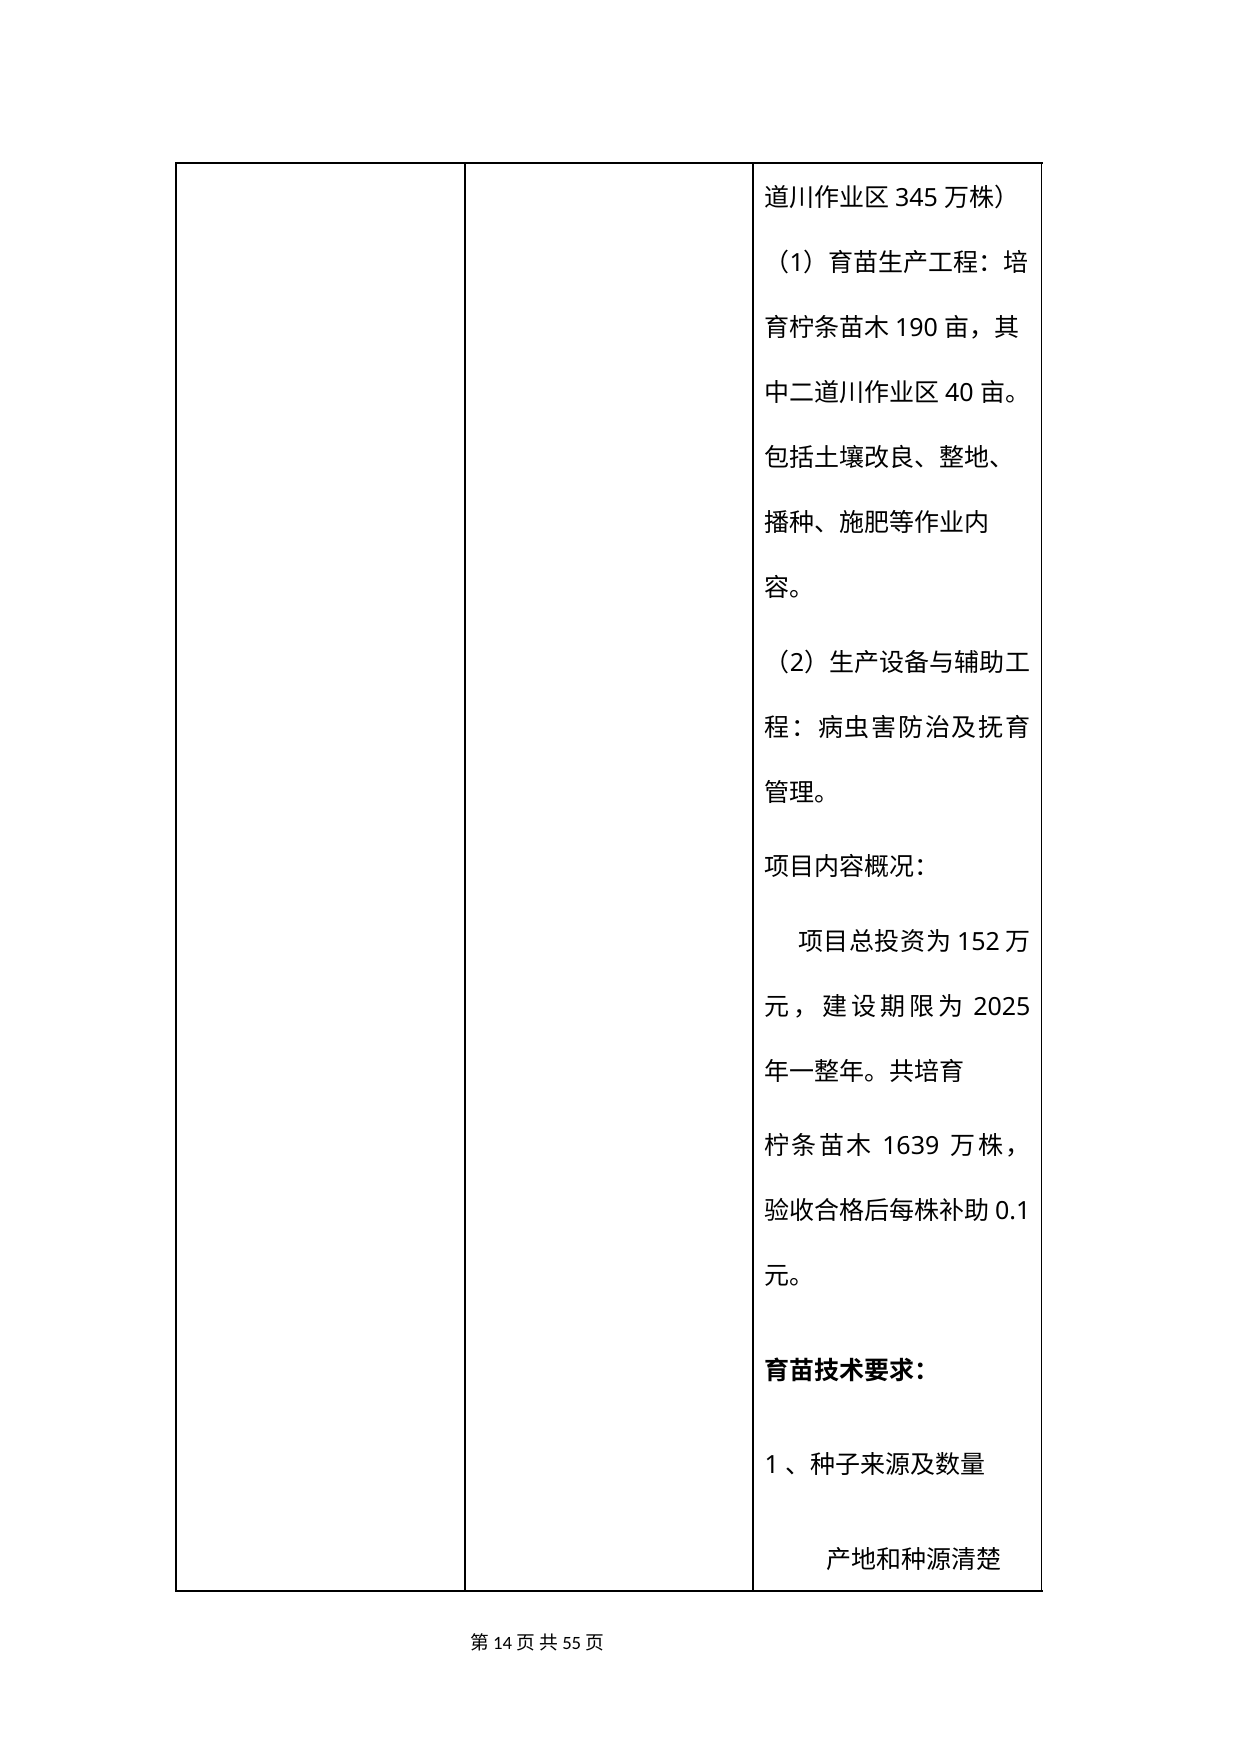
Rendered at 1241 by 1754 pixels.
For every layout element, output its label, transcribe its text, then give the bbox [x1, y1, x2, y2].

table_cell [754, 164, 1041, 1590]
table_cell 1 [177, 164, 464, 1590]
table_cell [466, 164, 752, 1590]
